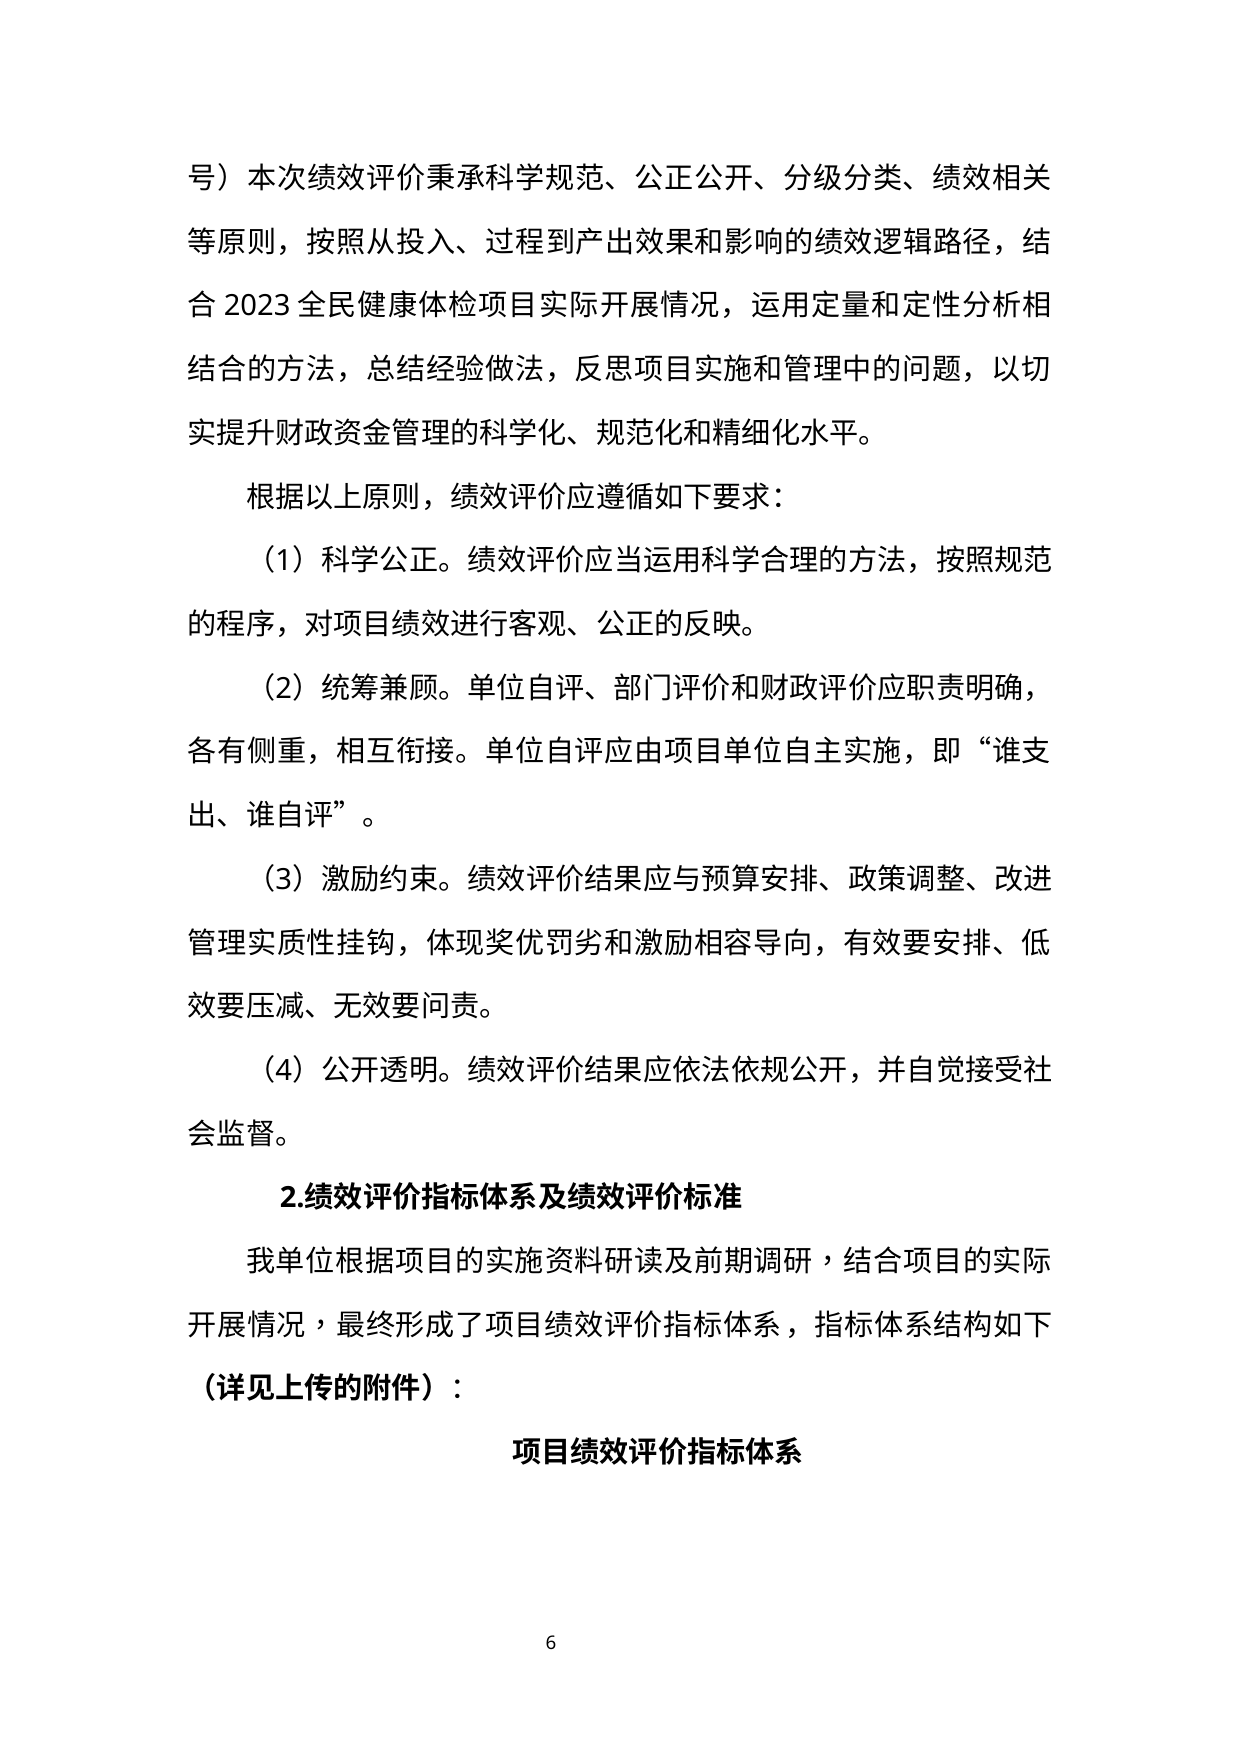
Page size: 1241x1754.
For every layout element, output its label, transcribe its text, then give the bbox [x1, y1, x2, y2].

text （4）公开透明。绩效评价结果应依法依规公开，并自觉接受社会监督。 [187, 1046, 1053, 1153]
text （1）科学公正。绩效评价应当运用科学合理的方法，按照规范的程序，对项目绩效进行客观、公正的反映。 [187, 537, 1053, 643]
text 项目绩效评价指标体系 [187, 1429, 1053, 1471]
text 我单位根据项目的实施资料研读及前期调研，结合项目的实际开展情况，最终形成了项目绩效评价指标体系，指标体系结构如下（详见上传的附件）： [187, 1237, 1053, 1407]
text （3）激励约束。绩效评价结果应与预算安排、政策调整、改进管理实质性挂钩，体现奖优罚劣和激励相容导向，有效要安排、低效要压减、无效要问责。 [187, 855, 1053, 1025]
subtitle 2.绩效评价指标体系及绩效评价标准 [187, 1174, 1053, 1216]
text 根据以上原则，绩效评价应遵循如下要求： [187, 473, 1053, 516]
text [187, 154, 1053, 452]
text （2）统筹兼顾。单位自评、部门评价和财政评价应职责明确，各有侧重，相互衔接。单位自评应由项目单位自主实施，即“谁支出、谁自评”。 [187, 664, 1053, 834]
